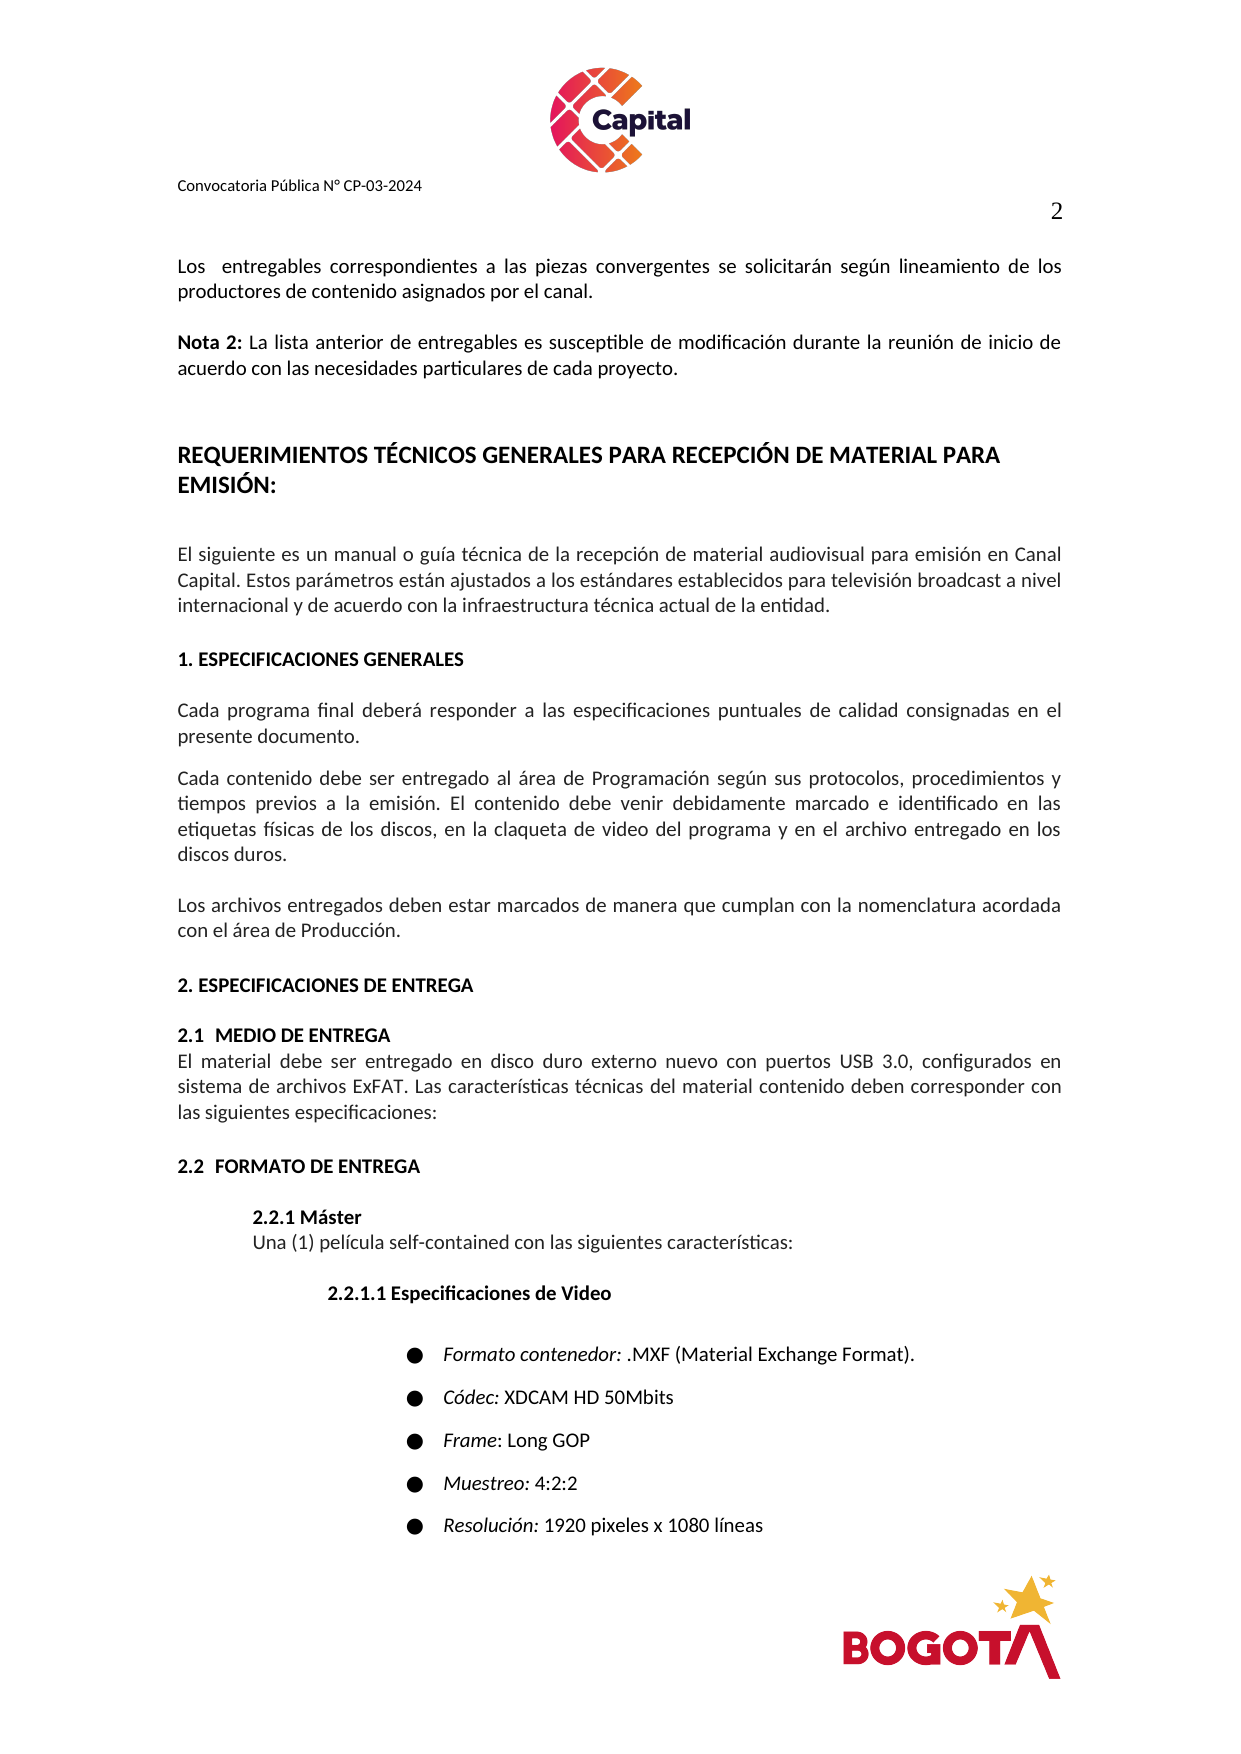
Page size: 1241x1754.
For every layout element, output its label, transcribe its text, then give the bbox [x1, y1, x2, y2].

text 2.2.1.1 Especificaciones de Video [327, 1280, 1063, 1306]
text 2.2.1 Máster [252, 1204, 1063, 1229]
text Los entregables correspondientes a las piezas convergentes se solicitarán según lineamiento de los productores de contenido asignados por el canal. [177, 253, 1063, 304]
list Resolución: 1920 pixeles x 1080 líneas [406, 1502, 1063, 1544]
list FORMATO DE ENTREGA [177, 1153, 1063, 1178]
text 1. ESPECIFICACIONES GENERALES [177, 618, 1063, 672]
text El material debe ser entregado en disco duro externo nuevo con puertos USB 3.0, configurados en sistema de archivos ExFAT. Las características técnicas del material contenido deben corresponder con las siguientes especificaciones: [177, 1048, 1063, 1124]
text REQUERIMIENTOS TÉCNICOS GENERALES PARA RECEPCIÓN DE MATERIAL PARA EMISIÓN: [177, 439, 1063, 500]
list Formato contenedor: .MXF (Material Exchange Format). [406, 1331, 1063, 1374]
picture [840, 1572, 1064, 1681]
list Muestreo: 4:2:2 [406, 1459, 1063, 1502]
text El siguiente es un manual o guía técnica de la recepción de material audiovisual para emisión en Canal Capital. Estos parámetros están ajustados a los estándares establecidos para televisión broadcast a nivel internacional y de acuerdo con la infraestructura técnica actual de la entidad. [177, 541, 1063, 618]
list Frame: Long GOP [406, 1416, 1063, 1459]
text Cada contenido debe ser entregado al área de Programación según sus protocolos, procedimientos y tiempos previos a la emisión. El contenido debe venir debidamente marcado e identificado en las etiquetas físicas de los discos, en la claqueta de video del programa y en el archivo entregado en los discos duros. [177, 765, 1063, 867]
text Los archivos entregados deben estar marcados de manera que cumplan con la nomenclatura acordada con el área de Producción. [177, 892, 1063, 943]
text 2. ESPECIFICACIONES DE ENTREGA [177, 943, 1063, 997]
text Nota 2: La lista anterior de entregables es susceptible de modificación durante la reunión de inicio de acuerdo con las necesidades particulares de cada proyecto. [177, 329, 1063, 380]
list MEDIO DE ENTREGA [177, 1023, 1063, 1048]
list Códec: XDCAM HD 50Mbits [406, 1374, 1063, 1416]
text Una (1) película self-contained con las siguientes características: [252, 1229, 1063, 1255]
picture [545, 64, 695, 176]
text Cada programa final deberá responder a las especificaciones puntuales de calidad consignadas en el presente documento. [177, 697, 1063, 748]
